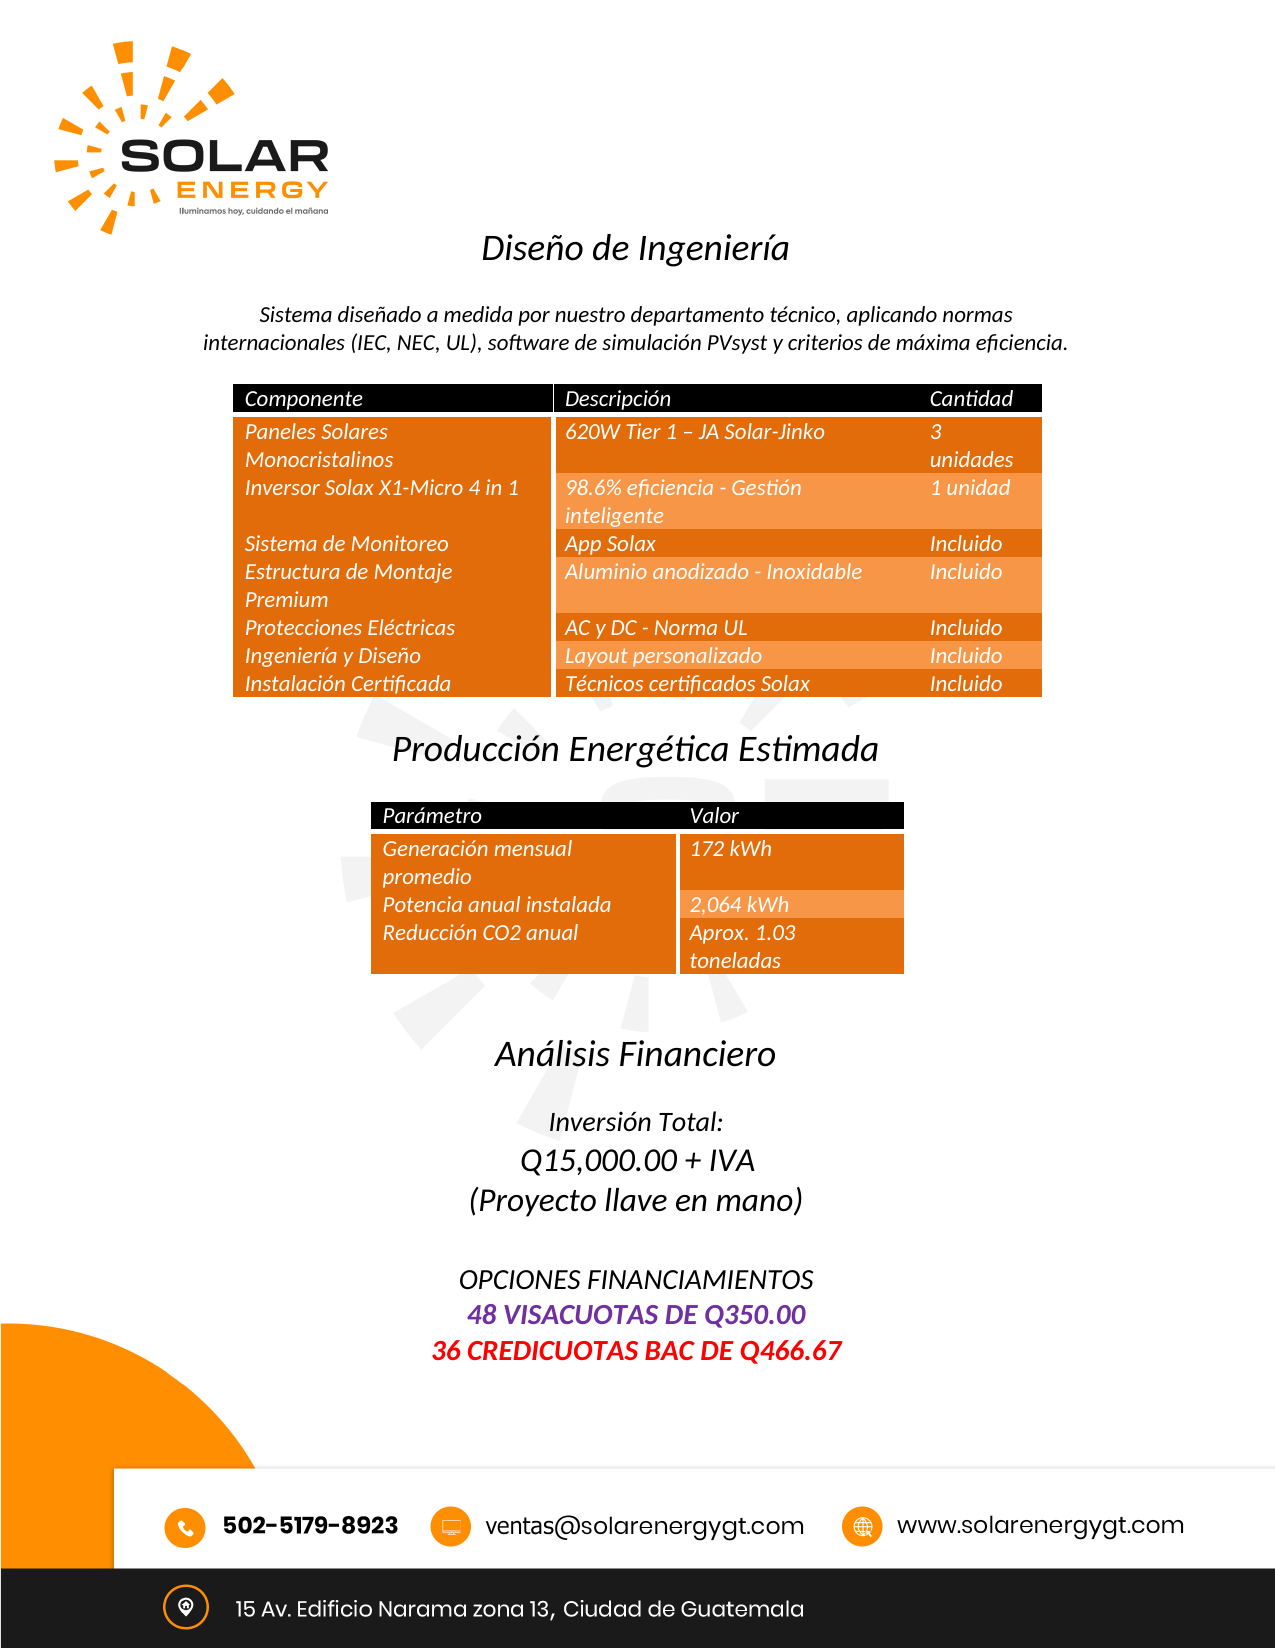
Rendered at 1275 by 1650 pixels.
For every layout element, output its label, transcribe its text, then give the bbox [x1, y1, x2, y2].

table_cell Incluido [918, 669, 1042, 697]
text Diseño de Ingeniería [187, 224, 1087, 270]
table_cell Protecciones Eléctricas [233, 613, 551, 641]
table_header Componente [233, 384, 553, 412]
table_cell Sistema de Monitoreo [233, 529, 551, 557]
table_cell Aprox. 1.03 toneladas [680, 918, 904, 974]
table_cell 2,064 kWh [680, 890, 904, 918]
table_cell Técnicos certificados Solax [556, 669, 918, 697]
picture [0, 0, 1275, 1648]
table_cell Instalación Certificada [233, 669, 551, 697]
table_cell Aluminio anodizado - Inoxidable [556, 557, 918, 613]
text 48 VISACUOTAS DE Q350.00 [187, 1296, 1087, 1332]
table_cell Layout personalizado [556, 641, 918, 669]
table_cell Reducción CO2 anual [371, 918, 676, 974]
text (Proyecto llave en mano) [187, 1179, 1087, 1220]
table_cell Incluido [918, 641, 1042, 669]
table_cell Incluido [918, 529, 1042, 557]
table_cell 3 unidades [918, 417, 1042, 473]
table_cell AC y DC - Norma UL [556, 613, 918, 641]
table_header Parámetro [371, 802, 678, 829]
table_header Descripción [554, 384, 918, 412]
table_cell Incluido [918, 557, 1042, 613]
text Producción Energética Estimada [187, 725, 1087, 771]
table_cell Inversor Solax X1-Micro 4 in 1 [233, 473, 551, 529]
text 36 CREDICUOTAS BAC DE Q466.67 [187, 1332, 1087, 1368]
table_cell 1 unidad [918, 473, 1042, 529]
text OPCIONES FINANCIAMIENTOS [187, 1261, 1087, 1296]
table_cell Estructura de Montaje Premium [233, 557, 551, 613]
table_cell 620W Tier 1 – JA Solar-Jinko [556, 417, 918, 473]
table_cell Potencia anual instalada [371, 890, 676, 918]
table_header Valor [678, 802, 904, 829]
text Q15,000.00 + IVA [187, 1139, 1087, 1179]
table_cell Generación mensual promedio [371, 834, 676, 890]
text Sistema diseñado a medida por nuestro departamento técnico, aplicando normas internacionales (IEC, NEC, UL), software de simulación PVsyst y criterios de máxima eficiencia. [187, 300, 1087, 356]
table_cell Incluido [918, 613, 1042, 641]
table_cell Paneles Solares Monocristalinos [233, 417, 551, 473]
text Análisis Financiero [187, 1030, 1087, 1076]
table_header Cantidad [918, 384, 1042, 412]
table_cell App Solax [556, 529, 918, 557]
table_cell Ingeniería y Diseño [233, 641, 551, 669]
table_cell 98.6% eficiencia - Gestión inteligente [556, 473, 918, 529]
text Inversión Total: [187, 1104, 1087, 1139]
table_cell 172 kWh [680, 834, 904, 890]
